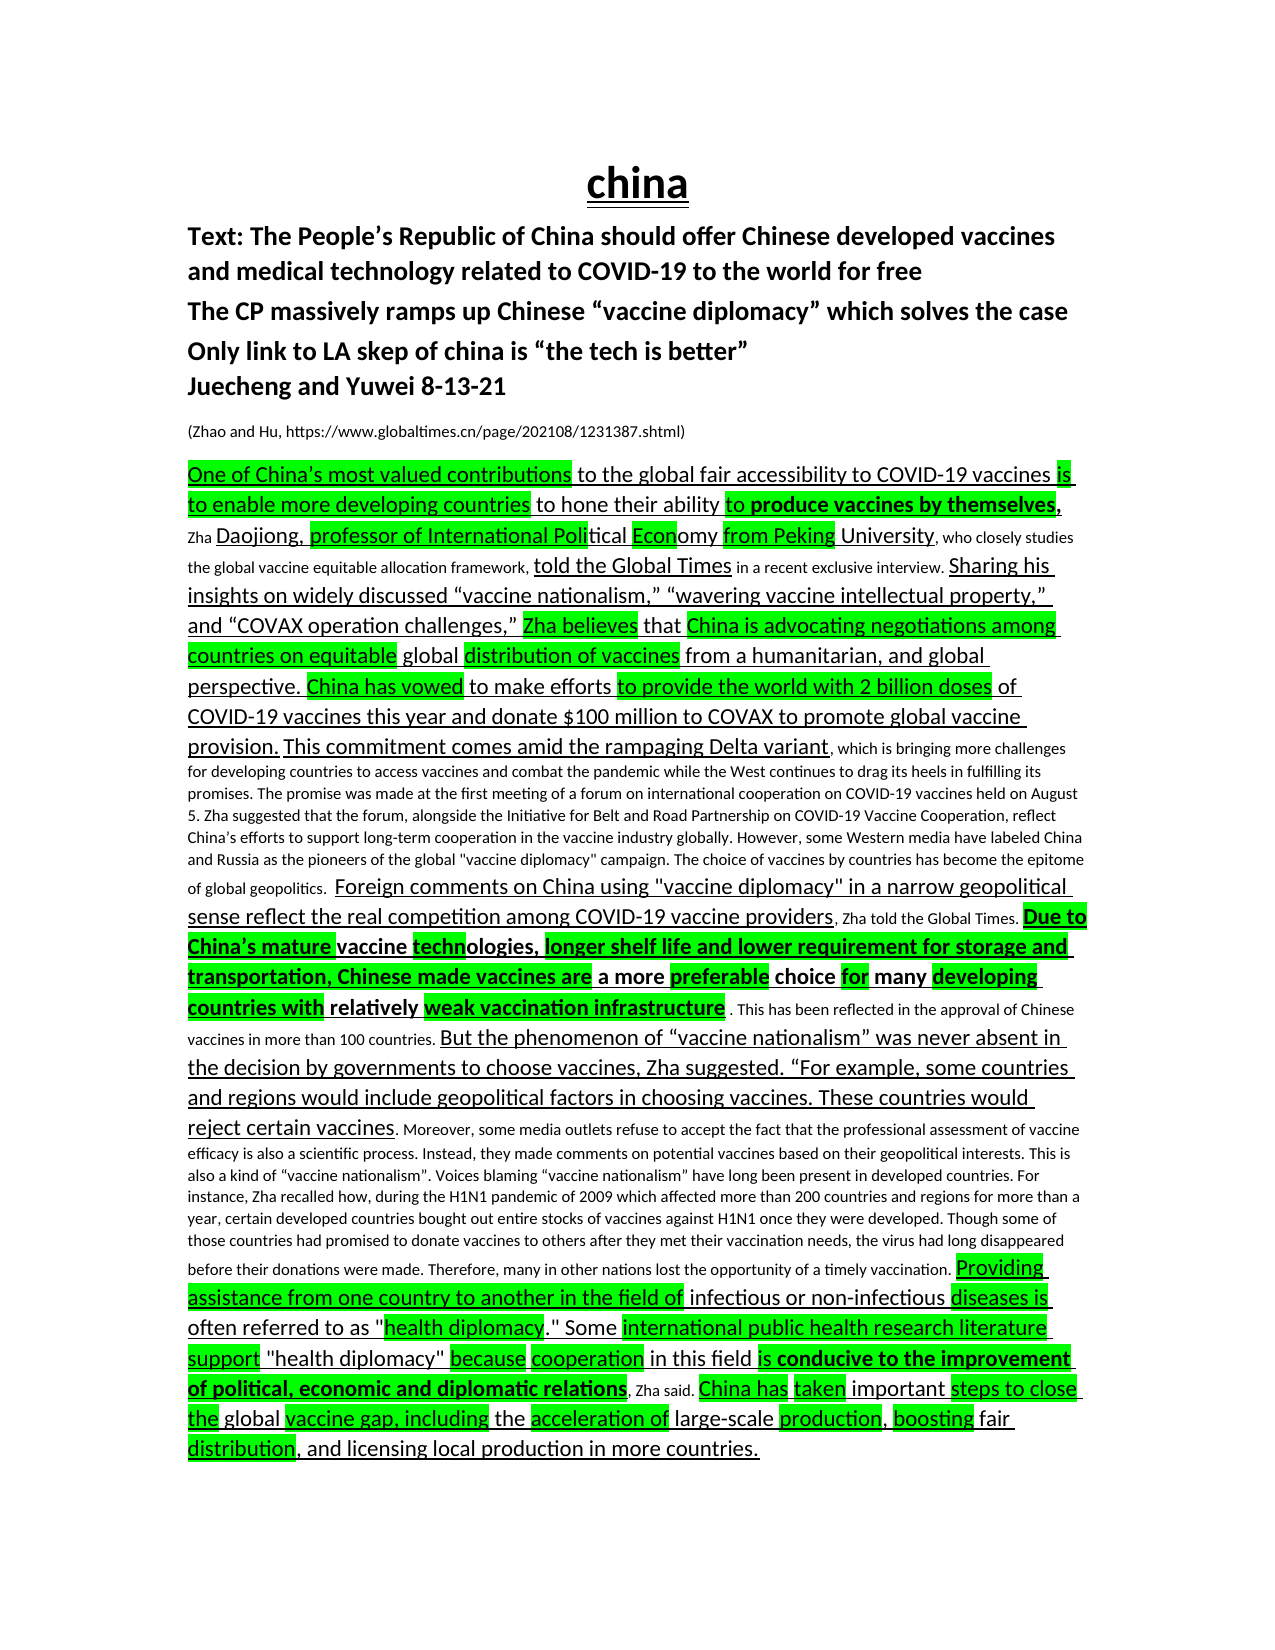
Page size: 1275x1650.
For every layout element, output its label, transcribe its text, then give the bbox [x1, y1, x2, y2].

subtitle china [187, 154, 1087, 210]
subtitle Text: The People’s Republic of China should offer Chinese developed vaccines and medical technology related to COVID-19 to the world for free [187, 219, 1087, 287]
subtitle The CP massively ramps up Chinese “vaccine diplomacy” which solves the case [187, 294, 1087, 327]
subtitle Only link to LA skep of china is “the tech is better” [187, 334, 1087, 367]
text One of China’s most valued contributions to the global fair accessibility to COVID-19 vaccines is to enable more developing countries to hone their ability to produce vaccines by themselves, Zha Daojiong, professor of International Political Economy from Peking University, who closely studies the global vaccine equitable allocation framework, told the Global Times in a recent exclusive interview. Sharing his insights on widely discussed “vaccine nationalism,” “wavering vaccine intellectual property,” and “COVAX operation challenges,” Zha believes that China is advocating negotiations among countries on equitable global distribution of vaccines from a humanitarian, and global perspective. China has vowed to make efforts to provide the world with 2 billion doses of COVID-19 vaccines this year and donate $100 million to COVAX to promote global vaccine provision. This commitment comes amid the rampaging Delta variant, which is bringing more challenges for developing countries to access vaccines and combat the pandemic while the West continues to drag its heels in fulfilling its promises. The promise was made at the first meeting of a forum on international cooperation on COVID-19 vaccines held on August 5. Zha suggested that the forum, alongside the Initiative for Belt and Road Partnership on COVID-19 Vaccine Cooperation, reflect China’s efforts to support long-term cooperation in the vaccine industry globally. However, some Western media have labeled China and Russia as the pioneers of the global "vaccine diplomacy" campaign. The choice of vaccines by countries has become the epitome of global geopolitics. Foreign comments on China using "vaccine diplomacy" in a narrow geopolitical sense reflect the real competition among COVID-19 vaccine providers, Zha told the Global Times. Due to China’s mature vaccine technologies, longer shelf life and lower requirement for storage and transportation, Chinese made vaccines are a more preferable choice for many developing countries with relatively weak vaccination infrastructure . This has been reflected in the approval of Chinese vaccines in more than 100 countries. But the phenomenon of “vaccine nationalism” was never absent in the decision by governments to choose vaccines, Zha suggested. “For example, some countries and regions would include geopolitical factors in choosing vaccines. These countries would reject certain vaccines. Moreover, some media outlets refuse to accept the fact that the professional assessment of vaccine efficacy is also a scientific process. Instead, they made comments on potential vaccines based on their geopolitical interests. This is also a kind of “vaccine nationalism”. Voices blaming “vaccine nationalism” have long been present in developed countries. For instance, Zha recalled how, during the H1N1 pandemic of 2009 which affected more than 200 countries and regions for more than a year, certain developed countries bought out entire stocks of vaccines against H1N1 once they were developed. Though some of those countries had promised to donate vaccines to others after they met their vaccination needs, the virus had long disappeared before their donations were made. Therefore, many in other nations lost the opportunity of a timely vaccination. Providing assistance from one country to another in the field of infectious or non-infectious diseases is often referred to as "health diplomacy." Some international public health research literature support "health diplomacy" because cooperation in this field is conducive to the improvement of political, economic and diplomatic relations, Zha said. China has taken important steps to close the global vaccine gap, including the acceleration of large-scale production, boosting fair distribution, and licensing local production in more countries. [187, 460, 1087, 1462]
text Juecheng and Yuwei 8-13-21 [187, 369, 1087, 402]
text (Zhao and Hu, https://www.globaltimes.cn/page/202108/1231387.shtml) [187, 422, 1087, 442]
